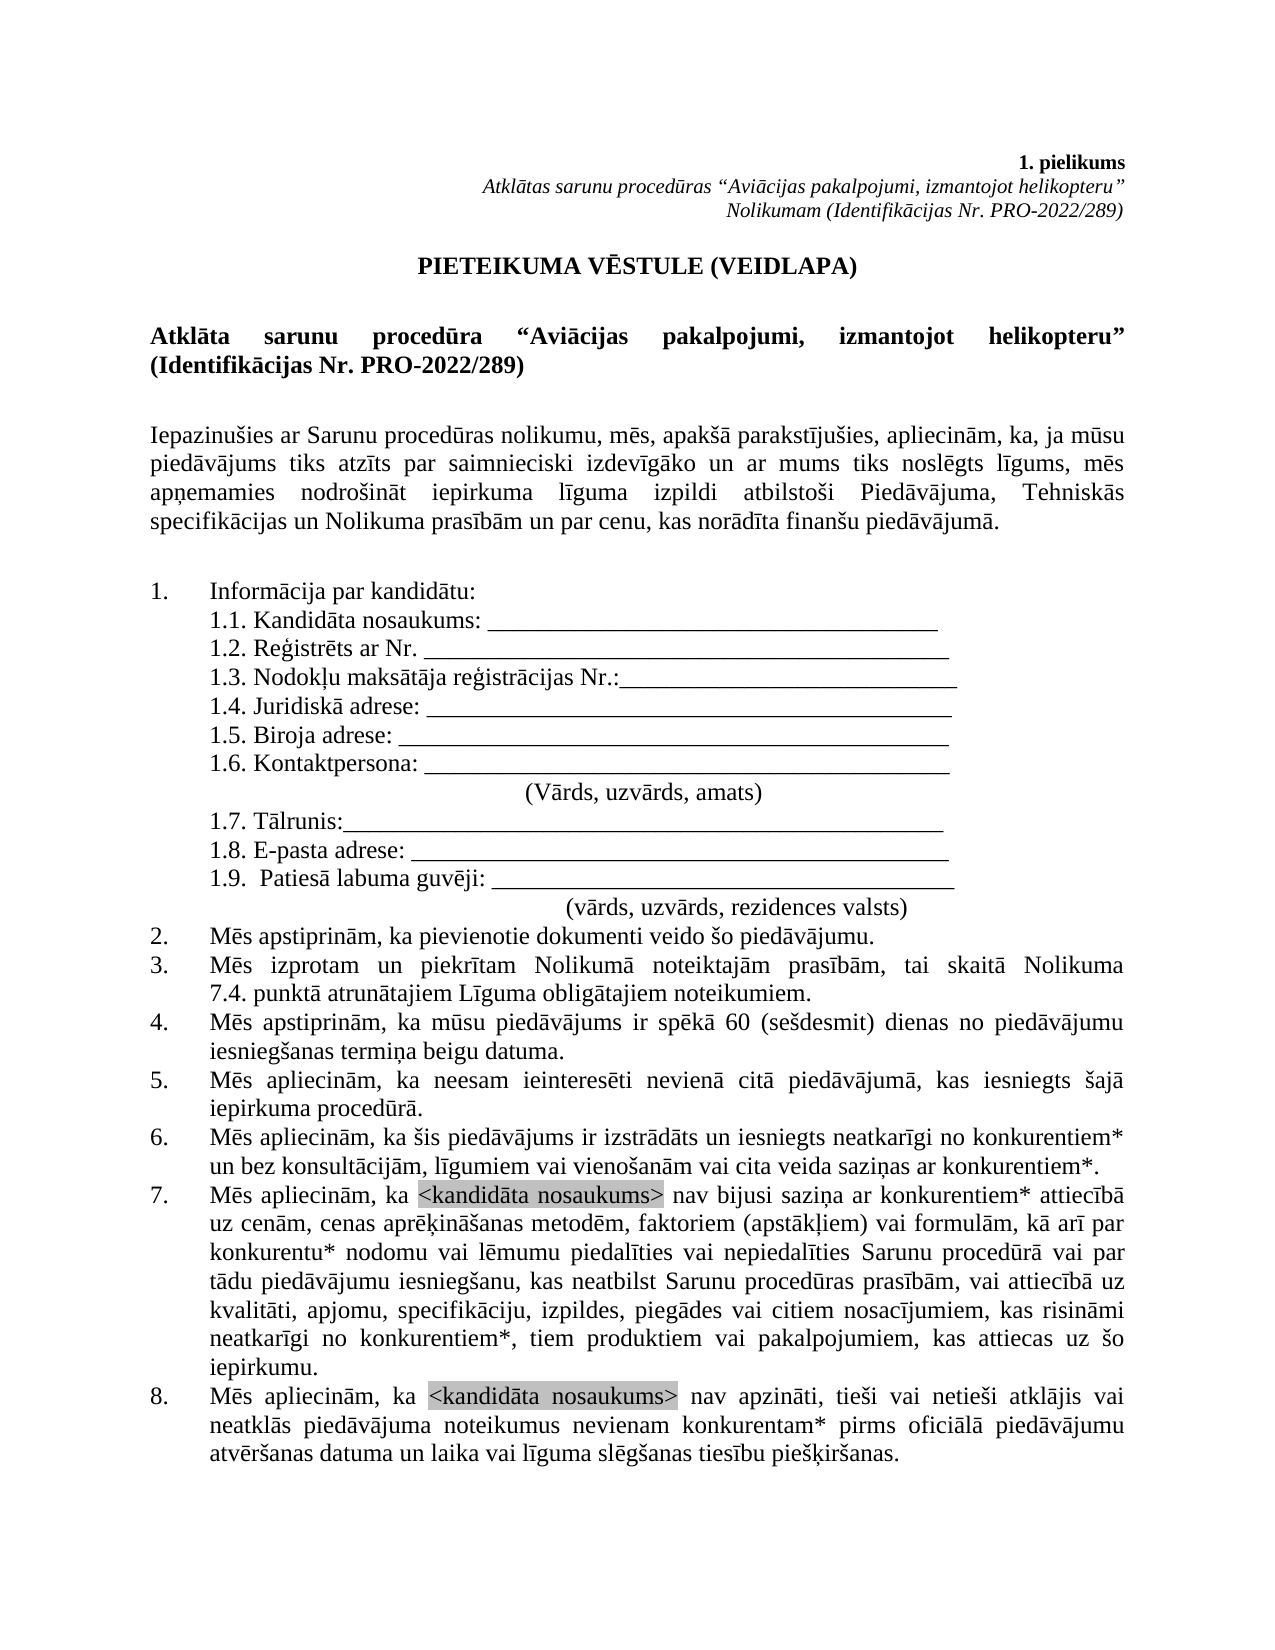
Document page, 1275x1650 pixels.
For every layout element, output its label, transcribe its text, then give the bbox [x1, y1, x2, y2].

list Kontaktpersona: __________________________________________ [209, 748, 1125, 777]
text Iepazinušies ar Sarunu procedūras nolikumu, mēs, apakšā parakstījušies, apliecinām, ka, ja mūsu piedāvājums tiks atzīts par saimnieciski izdevīgāko un ar mums tiks noslēgts līgums, mēs apņemamies nodrošināt iepirkuma līguma izpildi atbilstoši Piedāvājuma, Tehniskās specifikācijas un Nolikuma prasībām un par cenu, kas norādīta finanšu piedāvājumā. [150, 420, 1125, 535]
list Mēs apstiprinām, ka mūsu piedāvājums ir spēkā 60 (sešdesmit) dienas no piedāvājumu iesniegšanas termiņa beigu datuma. [150, 1007, 1125, 1065]
list Mēs apstiprinām, ka pievienotie dokumenti veido šo piedāvājumu. [150, 921, 1125, 950]
text 1. pielikums [225, 150, 1125, 174]
list Mēs apliecinām, ka <kandidāta nosaukums> nav apzināti, tieši vai netieši atklājis vai neatklās piedāvājuma noteikumus nevienam konkurentam* pirms oficiālā piedāvājumu atvēršanas datuma un laika vai līguma slēgšanas tiesību piešķiršanas. [150, 1381, 1125, 1467]
list Tālrunis:________________________________________________ [209, 806, 1125, 835]
list Kandidāta nosaukums: ____________________________________ [209, 605, 1125, 633]
list Mēs apliecinām, ka <kandidāta nosaukums> nav bijusi saziņa ar konkurentiem* attiecībā uz cenām, cenas aprēķināšanas metodēm, faktoriem (apstākļiem) vai formulām, kā arī par konkurentu* nodomu vai lēmumu piedalīties vai nepiedalīties Sarunu procedūrā vai par tādu piedāvājumu iesniegšanu, kas neatbilst Sarunu procedūras prasībām, vai attiecībā uz kvalitāti, apjomu, specifikāciju, izpildes, piegādes vai citiem nosacījumiem, kas risināmi neatkarīgi no konkurentiem*, tiem produktiem vai pakalpojumiem, kas attiecas uz šo iepirkumu. [150, 1180, 1125, 1381]
list Biroja adrese: ____________________________________________ [209, 720, 1125, 748]
text (vārds, uzvārds, rezidences valsts) [209, 892, 1125, 921]
text Atklāta sarunu procedūra “Aviācijas pakalpojumi, izmantojot helikopteru” (Identifikācijas Nr. PRO-2022/289) [150, 321, 1125, 378]
text Atklātas sarunu procedūras “Aviācijas pakalpojumi, izmantojot helikopteru” [150, 174, 1125, 198]
list E-pasta adrese: ___________________________________________ [209, 835, 1125, 863]
list Informācija par kandidātu: [150, 576, 1125, 605]
text Nolikumam (Identifikācijas Nr. PRO-2022/289) [150, 198, 1125, 222]
text PIETEIKUMA VĒSTULE (VEIDLAPA) [150, 251, 1125, 280]
list Juridiskā adrese: __________________________________________ [209, 691, 1125, 720]
text (Vārds, uzvārds, amats) [209, 777, 1125, 806]
list Patiesā labuma guvēji: _____________________________________ [209, 863, 1125, 892]
list Nodokļu maksātāja reģistrācijas Nr.:___________________________ [209, 662, 1125, 691]
list Mēs apliecinām, ka šis piedāvājums ir izstrādāts un iesniegts neatkarīgi no konkurentiem* un bez konsultācijām, līgumiem vai vienošanām vai cita veida saziņas ar konkurentiem*. [150, 1122, 1125, 1180]
list Mēs apliecinām, ka neesam ieinteresēti nevienā citā piedāvājumā, kas iesniegts šajā iepirkuma procedūrā. [150, 1065, 1125, 1122]
list Reģistrēts ar Nr. __________________________________________ [209, 633, 1125, 662]
list Mēs izprotam un piekrītam Nolikumā noteiktajām prasībām, tai skaitā Nolikuma 7.4. punktā atrunātajiem Līguma obligātajiem noteikumiem. [150, 950, 1125, 1007]
